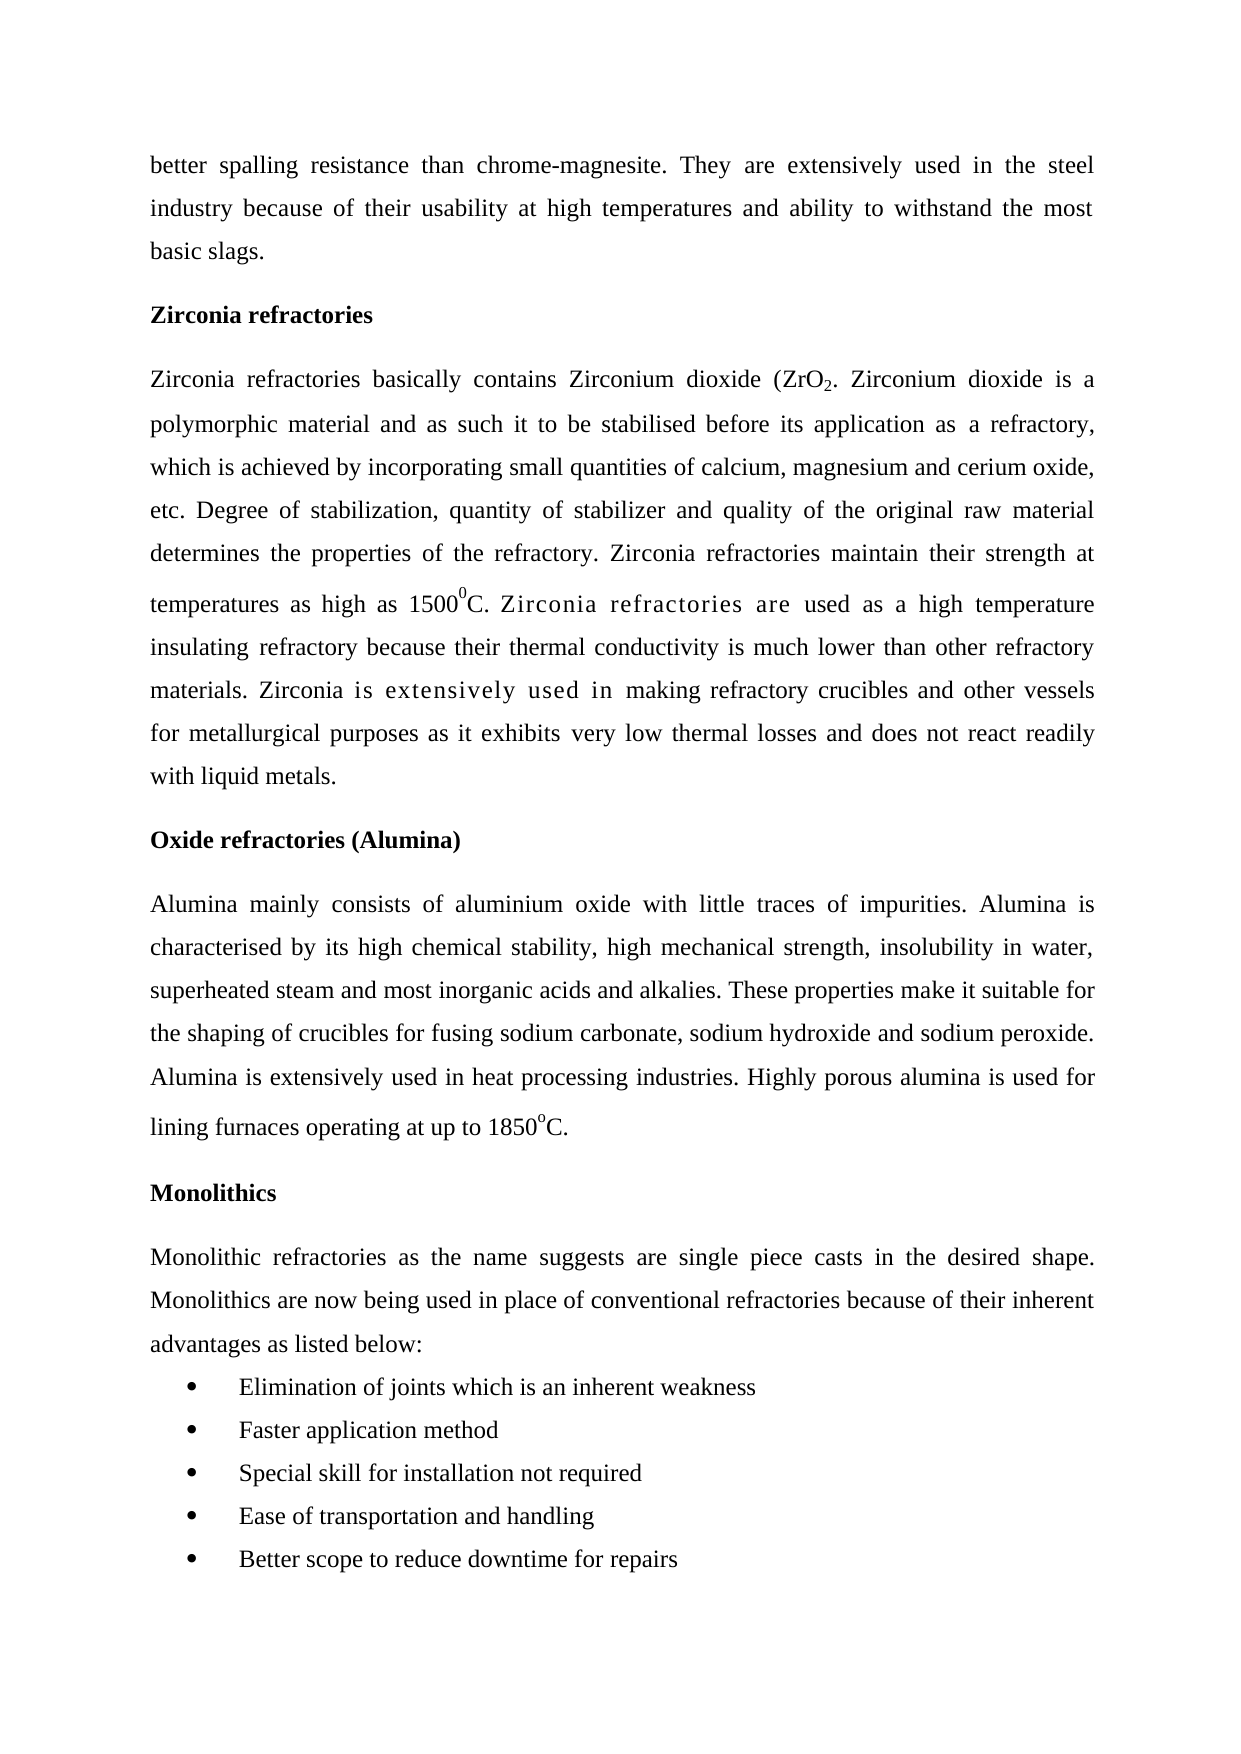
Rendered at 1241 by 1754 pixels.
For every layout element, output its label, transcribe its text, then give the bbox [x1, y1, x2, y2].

text Alumina mainly consists of aluminium oxide with little traces of impurities. Alumina is characterised by its high chemical stability, high mechanical strength, insolubility in water, superheated steam and most inorganic acids and alkalies. These properties make it suitable for the shaping of crucibles for fusing sodium carbonate, sodium hydroxide and sodium peroxide. Alumina is extensively used in heat processing industries. Highly porous alumina is used for lining furnaces operating at up to 1850oC. [150, 889, 1095, 1141]
list Better scope to reduce downtime for repairs [187, 1544, 1095, 1573]
text Zirconia refractories [150, 300, 1095, 329]
text Zirconia refractories basically contains Zirconium dioxide (ZrO2. Zirconium dioxide is a polymorphic material and as such it to be stabilised before its application as a refractory, which is achieved by incorporating small quantities of calcium, magnesium and cerium oxide, etc. Degree of stabilization, quantity of stabilizer and quality of the original raw material determines the properties of the refractory. Zirconia refractories maintain their strength at temperatures as high as 15000C. Zirconia refractories are used as a high temperature insulating refractory because their thermal conductivity is much lower than other refractory materials. Zirconia is extensively used in making refractory crucibles and other vessels for metallurgical purposes as it exhibits very low thermal losses and does not react readily with liquid metals. [150, 364, 1095, 790]
text Monolithic refractories as the name suggests are single piece casts in the desired shape. Monolithics are now being used in place of conventional refractories because of their inherent advantages as listed below: [150, 1242, 1095, 1357]
list Elimination of joints which is an inherent weakness [187, 1372, 1095, 1401]
list Faster application method [187, 1415, 1095, 1444]
text Oxide refractories (Alumina) [150, 825, 1095, 854]
list Special skill for installation not required [187, 1458, 1095, 1487]
text Monolithics [150, 1178, 1095, 1207]
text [150, 150, 1095, 265]
list Ease of transportation and handling [187, 1501, 1095, 1530]
